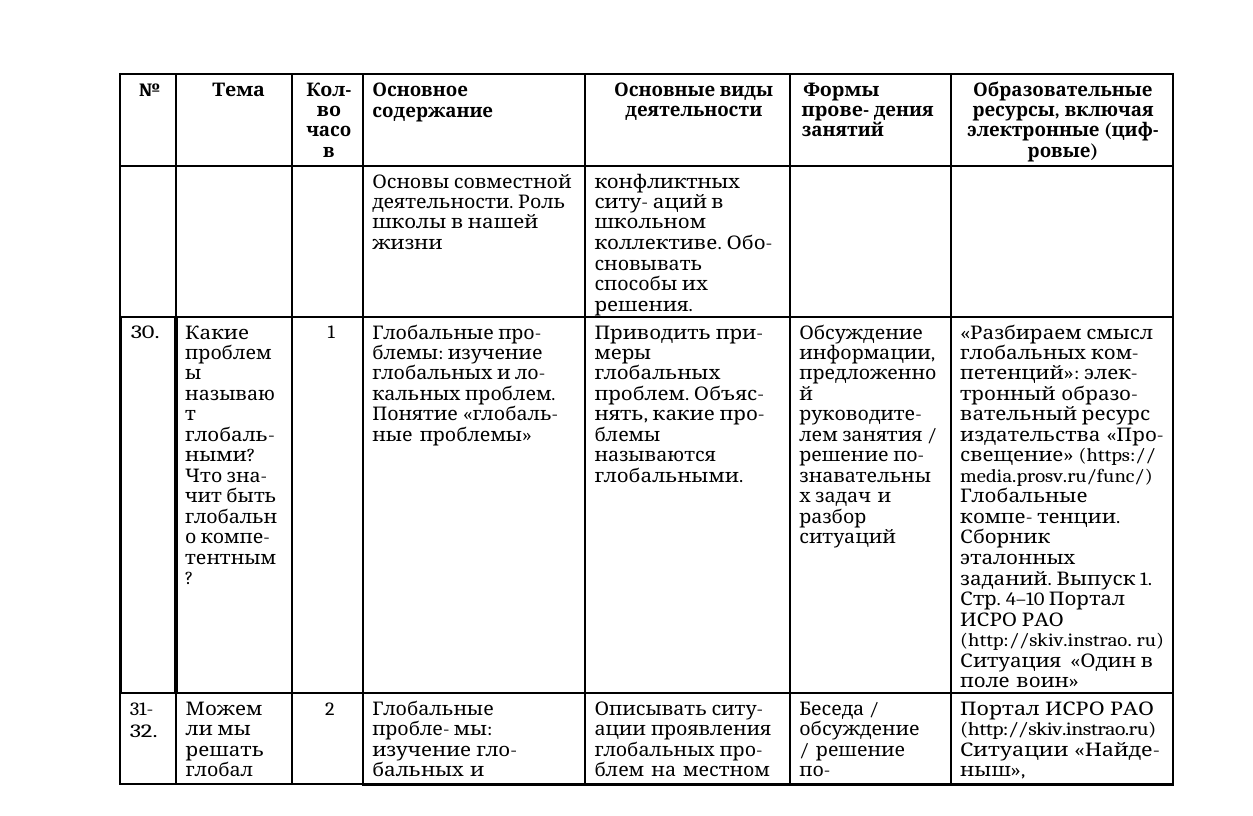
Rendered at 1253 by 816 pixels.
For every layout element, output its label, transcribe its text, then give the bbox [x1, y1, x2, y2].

table_cell [121, 167, 175, 316]
table_header Основное содержание [364, 75, 584, 165]
table_header Тема [177, 75, 291, 165]
table_cell Приводить при- меры глобальных проблем. Объяс- нять, какие про- блемы называются глобальными. [586, 318, 789, 692]
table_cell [952, 694, 1172, 783]
table_header Основные виды деятельности [586, 75, 789, 165]
table_header Кол- во часов [293, 75, 362, 165]
table_header Формы прове- дения занятий [791, 75, 950, 165]
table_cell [791, 694, 950, 783]
table_cell [177, 167, 291, 316]
table_cell 1 [293, 318, 362, 692]
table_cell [586, 694, 789, 783]
table_cell 2 [293, 694, 362, 783]
table_cell Глобальные про- блемы: изучение глобальных и ло- кальных проблем. Понятие «глобаль- ные проблемы» [364, 318, 584, 692]
table_cell [293, 167, 362, 316]
table_cell 31- 32. [121, 694, 175, 783]
table_header Образовательные ресурсы, включая электронные (циф- ровые) [952, 75, 1172, 165]
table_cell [177, 694, 291, 783]
table_header № [121, 75, 175, 165]
table_cell Обсуждение информации, предложенной руководите- лем занятия / решение по- знавательных задач и разбор ситуаций [791, 318, 950, 692]
table_cell «Разбираем смысл глобальных ком- петенций»: элек- тронный образо- вательный ресурс издательства «Про- свещение» (https:// media.prosv.ru/func/) Глобальные компе- тенции. Сборник эталонных заданий. Выпуск 1. Стр. 4–10 Портал ИСРО РАО (http://skiv.instrao. ru) Ситуация «Один в поле воин» [952, 318, 1172, 692]
table_cell Основы совместной деятельности. Роль школы в нашей жизни [364, 167, 584, 316]
table_cell конфликтных ситу- аций в школьном коллективе. Обо- сновывать способы их решения. [586, 167, 789, 316]
table_cell 30. [122, 318, 174, 692]
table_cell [364, 694, 584, 783]
table_cell [952, 167, 1172, 316]
table_cell [791, 167, 950, 316]
table_cell Какие проблемы называют глобаль- ными? Что зна- чит быть глобально компе- тентным? [178, 318, 291, 692]
